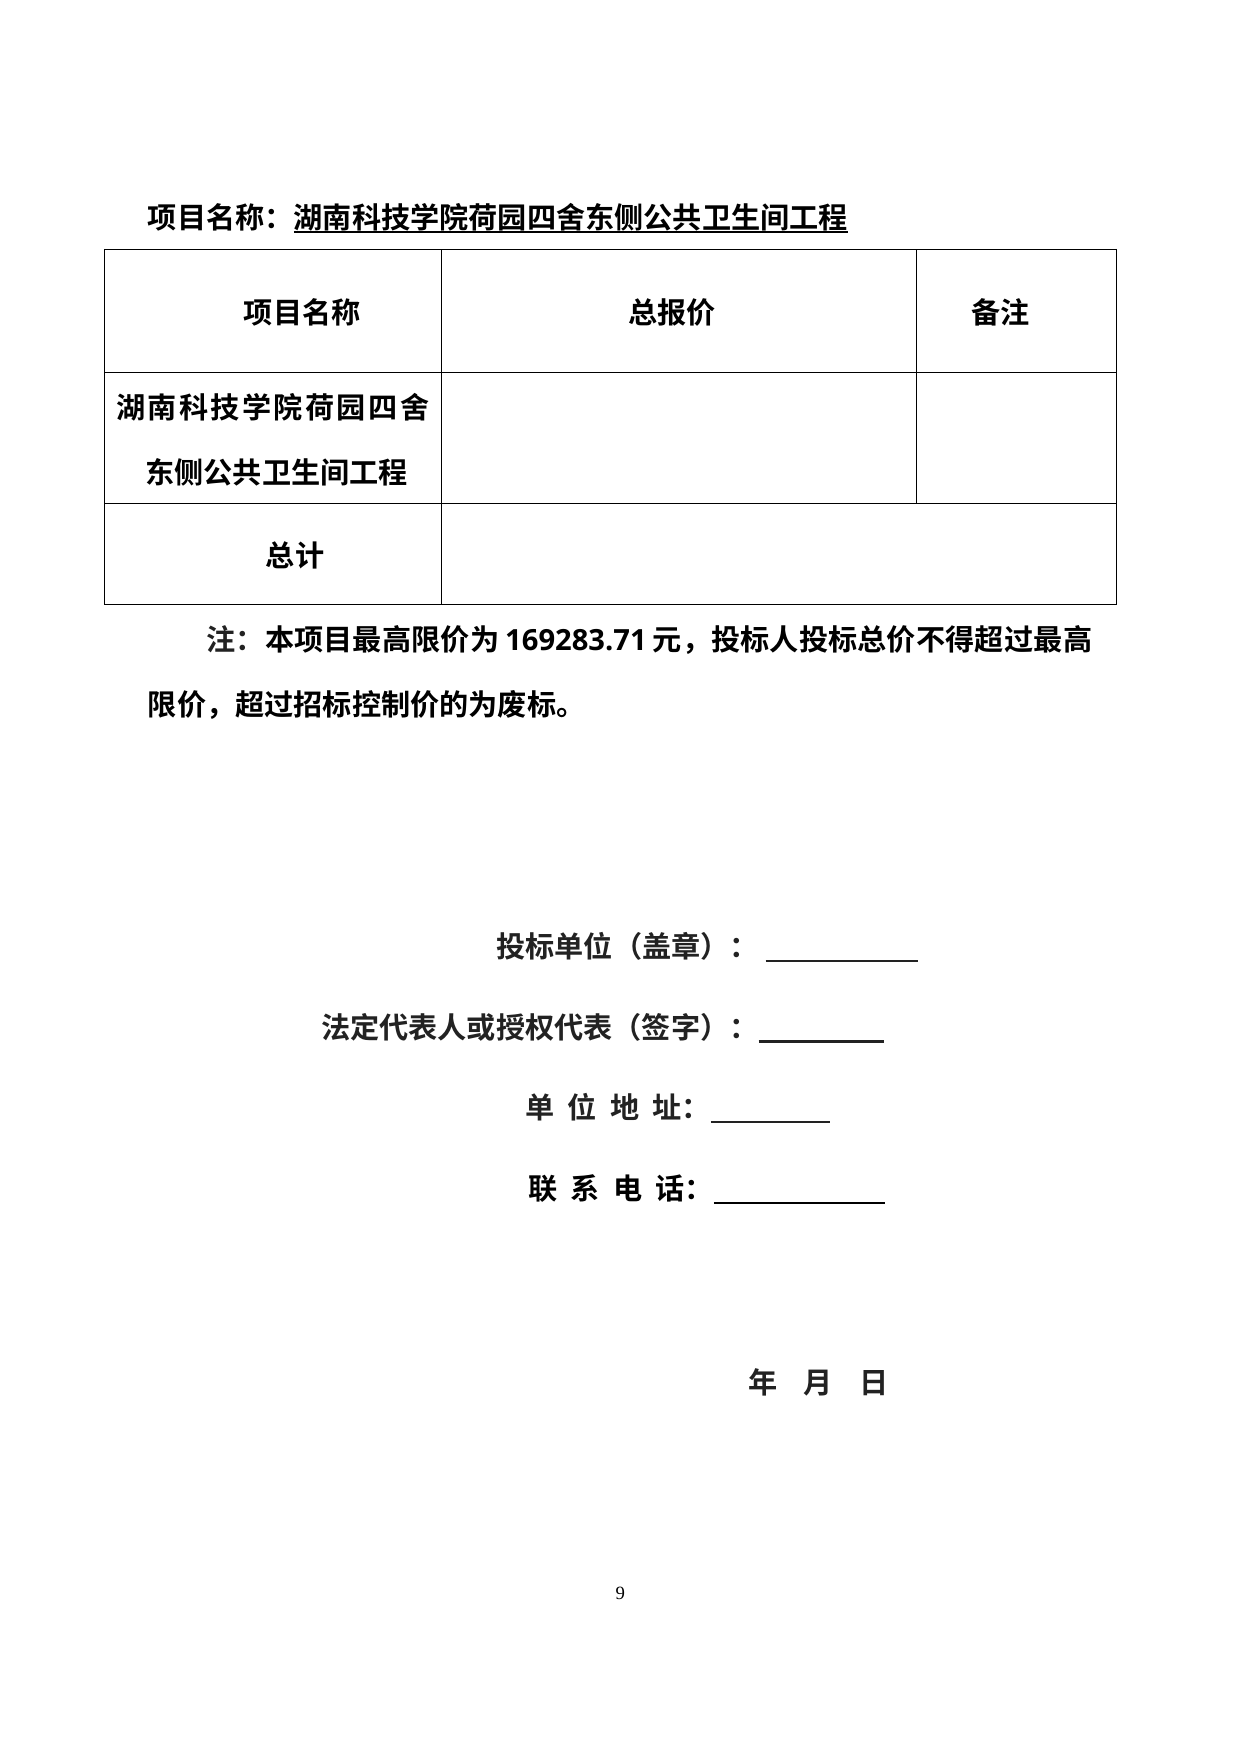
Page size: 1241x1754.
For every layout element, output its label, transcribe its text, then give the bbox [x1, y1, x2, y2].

table_cell 湖南科技学院荷园四舍东侧公共卫生间工程 [105, 373, 441, 503]
table_cell [442, 373, 916, 503]
text 年 月 日 [148, 1348, 1092, 1413]
table_header 备注 [917, 250, 1116, 372]
text 法定代表人或授权代表（签字）： [148, 993, 1092, 1058]
text 联 系 电 话： [148, 1154, 1092, 1219]
text 单 位 地 址： [148, 1073, 1092, 1138]
table_cell 总计 [105, 504, 441, 604]
text 投标单位（盖章）： [148, 912, 1092, 977]
table_cell [917, 373, 1116, 503]
text 注：本项目最高限价为169283.71元，投标人投标总价不得超过最高限价，超过招标控制价的为废标。 [148, 605, 1092, 735]
table_cell [442, 504, 1116, 604]
text 项目名称：湖南科技学院荷园四舍东侧公共卫生间工程 [148, 184, 1092, 249]
table_header 总报价 [442, 250, 916, 372]
table_header 项目名称 [105, 250, 441, 372]
